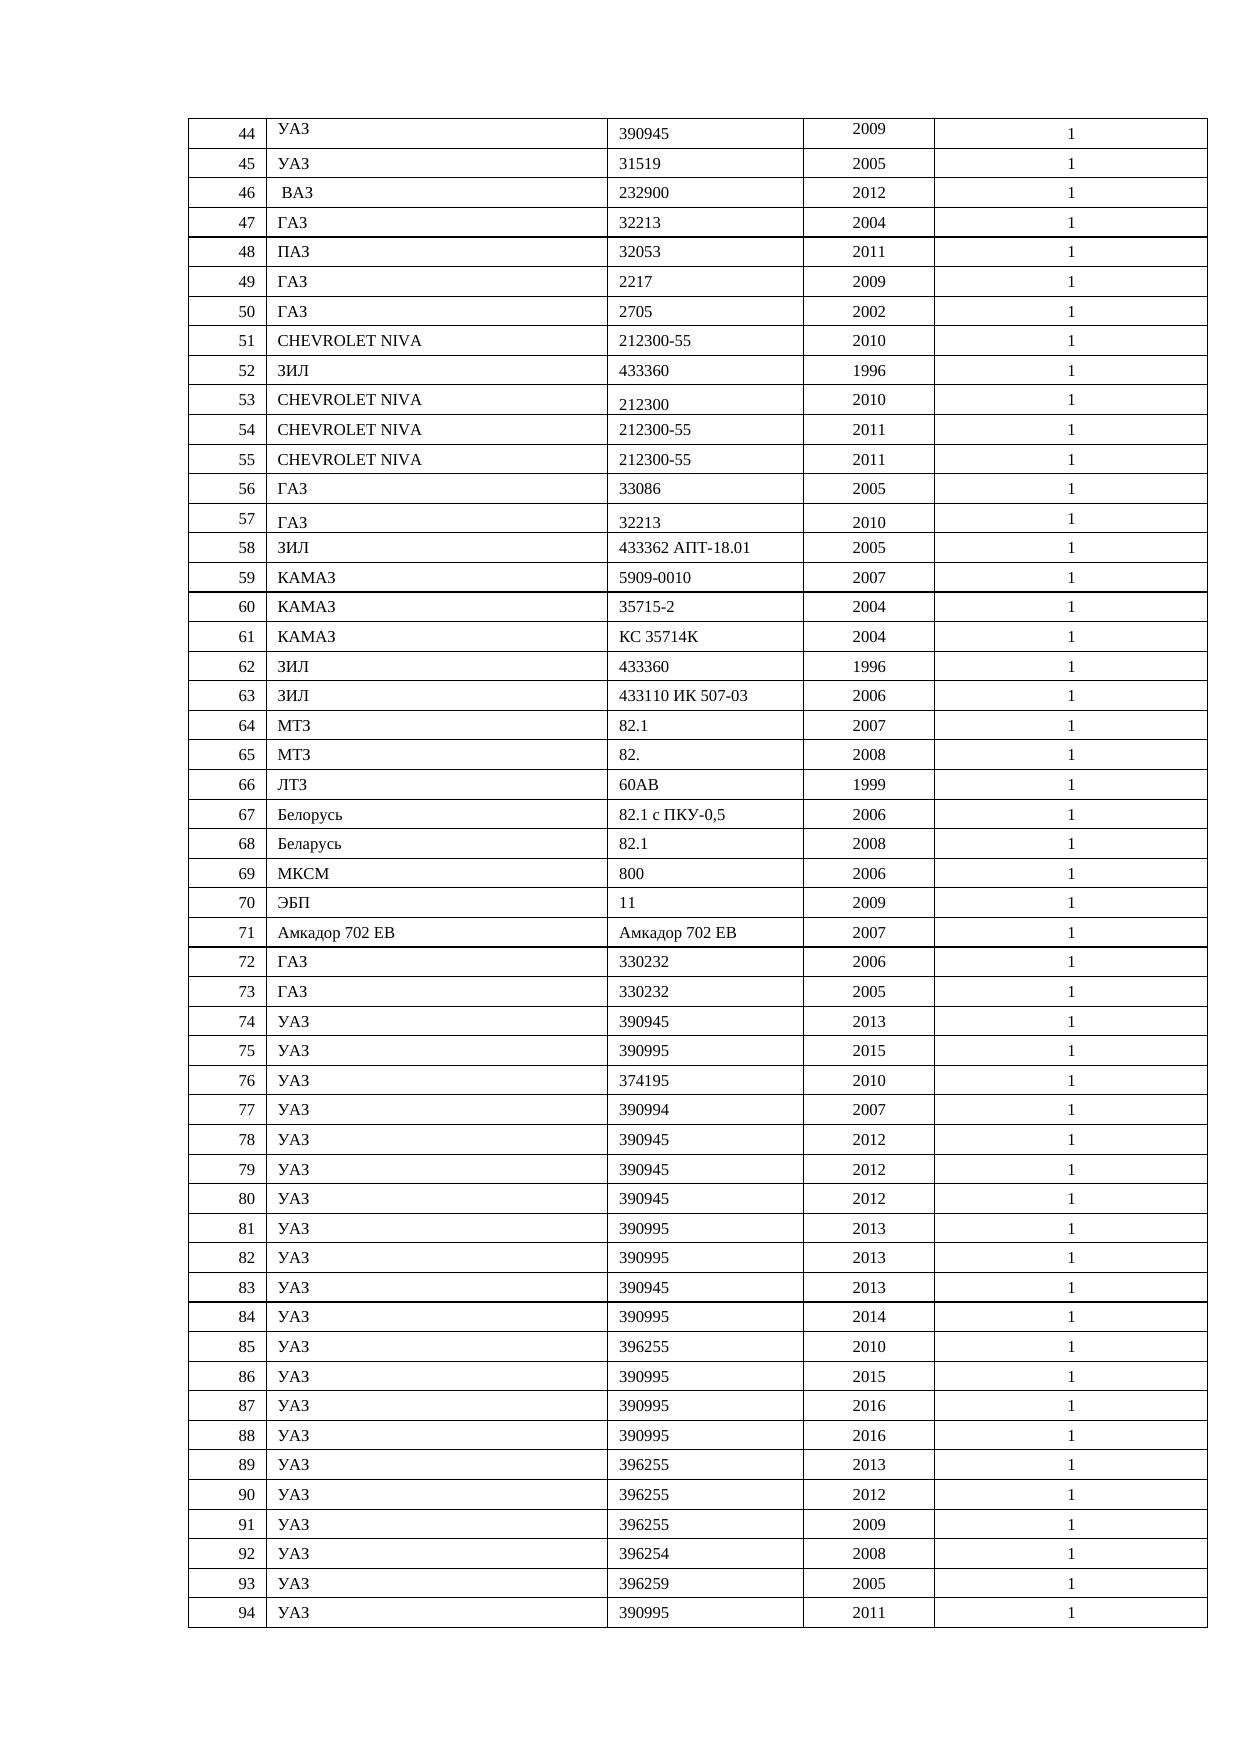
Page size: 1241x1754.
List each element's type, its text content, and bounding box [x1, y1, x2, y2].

table_cell УАЗ [267, 1480, 607, 1508]
table_cell 2011 [804, 238, 934, 266]
table_cell 80 [189, 1184, 266, 1213]
table_cell ЗИЛ [267, 652, 607, 680]
table_cell КАМАЗ [267, 563, 607, 591]
table_cell 1 [935, 1421, 1207, 1449]
table_cell 2004 [804, 208, 934, 236]
table_cell 2014 [804, 1303, 934, 1331]
table_cell 2013 [804, 1243, 934, 1272]
table_cell ГАЗ [267, 948, 607, 976]
table_cell 2013 [804, 1214, 934, 1242]
table_cell УАЗ [267, 1036, 607, 1065]
table_cell 35715-2 [608, 593, 803, 621]
table_cell 232900 [608, 178, 803, 207]
table_cell 2012 [804, 178, 934, 207]
table_cell 2004 [804, 622, 934, 651]
table_cell 52 [189, 356, 266, 384]
table_cell 1 [935, 1036, 1207, 1065]
table_cell 433360 [608, 356, 803, 384]
table_cell 82.1 [608, 711, 803, 739]
table_cell 2006 [804, 859, 934, 887]
table_cell 390945 [608, 1007, 803, 1035]
table_cell 89 [189, 1450, 266, 1479]
table_cell УАЗ [267, 1598, 607, 1627]
table_cell 1 [935, 948, 1207, 976]
table_cell 86 [189, 1362, 266, 1390]
table_cell 2016 [804, 1421, 934, 1449]
table_cell 2010 [804, 326, 934, 355]
table_cell 2009 [804, 119, 934, 148]
table_cell ГАЗ [267, 977, 607, 1006]
table_cell 330232 [608, 977, 803, 1006]
table_cell 2007 [804, 918, 934, 946]
table_cell 61 [189, 622, 266, 651]
table_cell 1 [935, 740, 1207, 769]
table_cell 2008 [804, 1539, 934, 1568]
table_cell 1 [935, 445, 1207, 473]
table_cell 49 [189, 267, 266, 296]
table_cell 1 [935, 297, 1207, 325]
table_cell 1 [935, 1362, 1207, 1390]
table_cell ЗИЛ [267, 356, 607, 384]
table_cell 1 [935, 1243, 1207, 1272]
table_cell 2009 [804, 1510, 934, 1538]
table_cell 1 [935, 1066, 1207, 1094]
table_cell ВАЗ [267, 178, 607, 207]
table_cell CHEVROLET NIVA [267, 385, 607, 414]
table_cell 396255 [608, 1332, 803, 1361]
table_cell ГАЗ [267, 504, 607, 532]
table_cell 53 [189, 385, 266, 414]
table_cell 1 [935, 1391, 1207, 1420]
table_cell 2013 [804, 1273, 934, 1301]
table_cell 82.1 [608, 829, 803, 858]
table_cell 1 [935, 1214, 1207, 1242]
table_cell 212300-55 [608, 326, 803, 355]
table_cell ГАЗ [267, 208, 607, 236]
table_cell CHEVROLET NIVA [267, 415, 607, 443]
table_cell КАМАЗ [267, 593, 607, 621]
table_cell УАЗ [267, 1362, 607, 1390]
table_cell УАЗ [267, 1332, 607, 1361]
table_cell 75 [189, 1036, 266, 1065]
table_cell 2705 [608, 297, 803, 325]
table_cell 2015 [804, 1036, 934, 1065]
table_cell ЗИЛ [267, 681, 607, 710]
table_cell 2005 [804, 474, 934, 503]
table_cell 1 [935, 711, 1207, 739]
table_cell 212300 [608, 385, 803, 414]
table_cell 2012 [804, 1155, 934, 1183]
table_cell 1 [935, 918, 1207, 946]
table_cell 1 [935, 415, 1207, 443]
table_cell 54 [189, 415, 266, 443]
table_cell 1 [935, 1007, 1207, 1035]
table_cell 62 [189, 652, 266, 680]
table_cell 1 [935, 1510, 1207, 1538]
table_cell 1 [935, 1539, 1207, 1568]
table_cell 433362 АПТ-18.01 [608, 533, 803, 562]
table_cell ЭБП [267, 888, 607, 917]
table_cell 1 [935, 977, 1207, 1006]
table_cell ГАЗ [267, 267, 607, 296]
table_cell 390995 [608, 1036, 803, 1065]
table_cell 2005 [804, 1569, 934, 1597]
table_cell ГАЗ [267, 297, 607, 325]
table_cell 2010 [804, 385, 934, 414]
table_cell 390995 [608, 1214, 803, 1242]
table_cell 82.1 с ПКУ-0,5 [608, 800, 803, 828]
table_cell 2011 [804, 415, 934, 443]
table_cell 2002 [804, 297, 934, 325]
table_cell 85 [189, 1332, 266, 1361]
table_cell 5909-0010 [608, 563, 803, 591]
table_cell УАЗ [267, 1421, 607, 1449]
table_cell УАЗ [267, 119, 607, 148]
table_cell 396254 [608, 1539, 803, 1568]
table_cell УАЗ [267, 1007, 607, 1035]
table_cell 72 [189, 948, 266, 976]
table_cell 1 [935, 770, 1207, 798]
table_cell 88 [189, 1421, 266, 1449]
table_cell 390945 [608, 1184, 803, 1213]
table_cell 2007 [804, 563, 934, 591]
table_cell 1 [935, 208, 1207, 236]
table_cell 1 [935, 149, 1207, 177]
table_cell 50 [189, 297, 266, 325]
table_cell 1 [935, 356, 1207, 384]
table_cell CHEVROLET NIVA [267, 445, 607, 473]
table_cell 1 [935, 178, 1207, 207]
table_cell 2217 [608, 267, 803, 296]
table_cell 87 [189, 1391, 266, 1420]
table_cell 390995 [608, 1303, 803, 1331]
table_cell 1 [935, 1095, 1207, 1124]
table_cell 44 [189, 119, 266, 148]
table_cell 1 [935, 119, 1207, 148]
table_cell 93 [189, 1569, 266, 1597]
table_cell 800 [608, 859, 803, 887]
table_cell 390995 [608, 1362, 803, 1390]
table_cell 390994 [608, 1095, 803, 1124]
table_cell 1 [935, 1273, 1207, 1301]
table_cell 32213 [608, 504, 803, 532]
table_cell 82 [189, 1243, 266, 1272]
table_cell 390995 [608, 1421, 803, 1449]
table_cell 390995 [608, 1391, 803, 1420]
table_cell 1 [935, 1125, 1207, 1153]
table_cell 2015 [804, 1362, 934, 1390]
table_cell 1 [935, 563, 1207, 591]
table_cell 2013 [804, 1007, 934, 1035]
table_cell 2006 [804, 800, 934, 828]
table_cell 2012 [804, 1184, 934, 1213]
table_cell 2007 [804, 711, 934, 739]
table_cell 212300-55 [608, 445, 803, 473]
table_cell 47 [189, 208, 266, 236]
table_cell 1 [935, 1569, 1207, 1597]
table_cell КАМАЗ [267, 622, 607, 651]
table_cell 1 [935, 1303, 1207, 1331]
table_cell 74 [189, 1007, 266, 1035]
table_cell 1 [935, 593, 1207, 621]
table_cell 1 [935, 326, 1207, 355]
table_cell 2016 [804, 1391, 934, 1420]
table_cell 390945 [608, 1155, 803, 1183]
table_cell 77 [189, 1095, 266, 1124]
table_cell 2008 [804, 829, 934, 858]
table_cell 330232 [608, 948, 803, 976]
table_cell МТЗ [267, 711, 607, 739]
table_cell 31519 [608, 149, 803, 177]
table_cell 2008 [804, 740, 934, 769]
table_cell УАЗ [267, 1184, 607, 1213]
table_cell 66 [189, 770, 266, 798]
table_cell МТЗ [267, 740, 607, 769]
table_cell 64 [189, 711, 266, 739]
table_cell 1 [935, 504, 1207, 532]
table_cell ЛТЗ [267, 770, 607, 798]
table_cell 73 [189, 977, 266, 1006]
table_cell 46 [189, 178, 266, 207]
table_cell 1999 [804, 770, 934, 798]
table_cell 2010 [804, 504, 934, 532]
table_cell 1 [935, 888, 1207, 917]
table_cell 33086 [608, 474, 803, 503]
table_cell 83 [189, 1273, 266, 1301]
table_cell 59 [189, 563, 266, 591]
table_cell 396255 [608, 1450, 803, 1479]
table_cell 60 [189, 593, 266, 621]
table_cell 1 [935, 1184, 1207, 1213]
table_cell 390945 [608, 119, 803, 148]
table_cell 1 [935, 829, 1207, 858]
table_cell 71 [189, 918, 266, 946]
table_cell УАЗ [267, 1095, 607, 1124]
table_cell УАЗ [267, 1569, 607, 1597]
table_cell 1 [935, 385, 1207, 414]
table_cell 2005 [804, 977, 934, 1006]
table_cell 1 [935, 533, 1207, 562]
table_cell Амкадор 702 ЕВ [267, 918, 607, 946]
table_cell 58 [189, 533, 266, 562]
table_cell 82. [608, 740, 803, 769]
table_cell 55 [189, 445, 266, 473]
table_cell 70 [189, 888, 266, 917]
table_cell 57 [189, 504, 266, 532]
table_cell 2011 [804, 445, 934, 473]
table_cell 1 [935, 238, 1207, 266]
table_cell 433110 ИК 507-03 [608, 681, 803, 710]
table_cell 2005 [804, 533, 934, 562]
table_cell 1 [935, 622, 1207, 651]
table_cell 79 [189, 1155, 266, 1183]
table_cell 390945 [608, 1125, 803, 1153]
table_cell 92 [189, 1539, 266, 1568]
table_cell 396259 [608, 1569, 803, 1597]
table_cell 2012 [804, 1125, 934, 1153]
table_cell 90 [189, 1480, 266, 1508]
table_cell УАЗ [267, 1391, 607, 1420]
table_cell 1 [935, 1155, 1207, 1183]
table_cell 1996 [804, 652, 934, 680]
table_cell 2005 [804, 149, 934, 177]
table_cell ЗИЛ [267, 533, 607, 562]
table_cell УАЗ [267, 1273, 607, 1301]
table_cell 48 [189, 238, 266, 266]
table_cell 51 [189, 326, 266, 355]
table_cell УАЗ [267, 1066, 607, 1094]
table_cell 32213 [608, 208, 803, 236]
table_cell 81 [189, 1214, 266, 1242]
table_cell Белорусь [267, 800, 607, 828]
table_cell 1 [935, 859, 1207, 887]
table_cell УАЗ [267, 1243, 607, 1272]
table_cell 1 [935, 652, 1207, 680]
table_cell 63 [189, 681, 266, 710]
table_cell 2011 [804, 1598, 934, 1627]
table_cell 69 [189, 859, 266, 887]
table_cell 390945 [608, 1273, 803, 1301]
table_cell 1 [935, 800, 1207, 828]
table_cell 390995 [608, 1243, 803, 1272]
table_cell 32053 [608, 238, 803, 266]
table_cell 56 [189, 474, 266, 503]
table_cell 2006 [804, 948, 934, 976]
table_cell УАЗ [267, 1155, 607, 1183]
table_cell 374195 [608, 1066, 803, 1094]
table_cell 91 [189, 1510, 266, 1538]
table_cell 1 [935, 1450, 1207, 1479]
table_cell 2009 [804, 267, 934, 296]
table_cell УАЗ [267, 1450, 607, 1479]
table_cell УАЗ [267, 1303, 607, 1331]
table_cell CHEVROLET NIVA [267, 326, 607, 355]
table_cell 2004 [804, 593, 934, 621]
table_cell 1 [935, 1332, 1207, 1361]
table_cell МКСМ [267, 859, 607, 887]
table_cell Амкадор 702 ЕВ [608, 918, 803, 946]
table_cell 60АВ [608, 770, 803, 798]
table_cell 76 [189, 1066, 266, 1094]
table_cell 94 [189, 1598, 266, 1627]
table_cell 390995 [608, 1598, 803, 1627]
table_cell 212300-55 [608, 415, 803, 443]
table_cell 1 [935, 267, 1207, 296]
table_cell 1 [935, 1598, 1207, 1627]
table_cell 45 [189, 149, 266, 177]
table_cell УАЗ [267, 1125, 607, 1153]
table_cell 2006 [804, 681, 934, 710]
table_cell 2009 [804, 888, 934, 917]
table_cell УАЗ [267, 149, 607, 177]
table_cell 65 [189, 740, 266, 769]
table_cell 11 [608, 888, 803, 917]
table_cell ПАЗ [267, 238, 607, 266]
table_cell 84 [189, 1303, 266, 1331]
table_cell 1 [935, 681, 1207, 710]
table_cell 2013 [804, 1450, 934, 1479]
table_cell 2007 [804, 1095, 934, 1124]
table_cell КС 35714К [608, 622, 803, 651]
table_cell 1 [935, 1480, 1207, 1508]
table_cell 396255 [608, 1480, 803, 1508]
table_cell 67 [189, 800, 266, 828]
table_cell 433360 [608, 652, 803, 680]
table_cell 2010 [804, 1332, 934, 1361]
table_cell 396255 [608, 1510, 803, 1538]
table_cell 2010 [804, 1066, 934, 1094]
table_cell 68 [189, 829, 266, 858]
table_cell УАЗ [267, 1539, 607, 1568]
table_cell Беларусь [267, 829, 607, 858]
table_cell ГАЗ [267, 474, 607, 503]
table_cell 1996 [804, 356, 934, 384]
table_cell 1 [935, 474, 1207, 503]
table_cell 78 [189, 1125, 266, 1153]
table_cell 2012 [804, 1480, 934, 1508]
table_cell УАЗ [267, 1510, 607, 1538]
table_cell УАЗ [267, 1214, 607, 1242]
